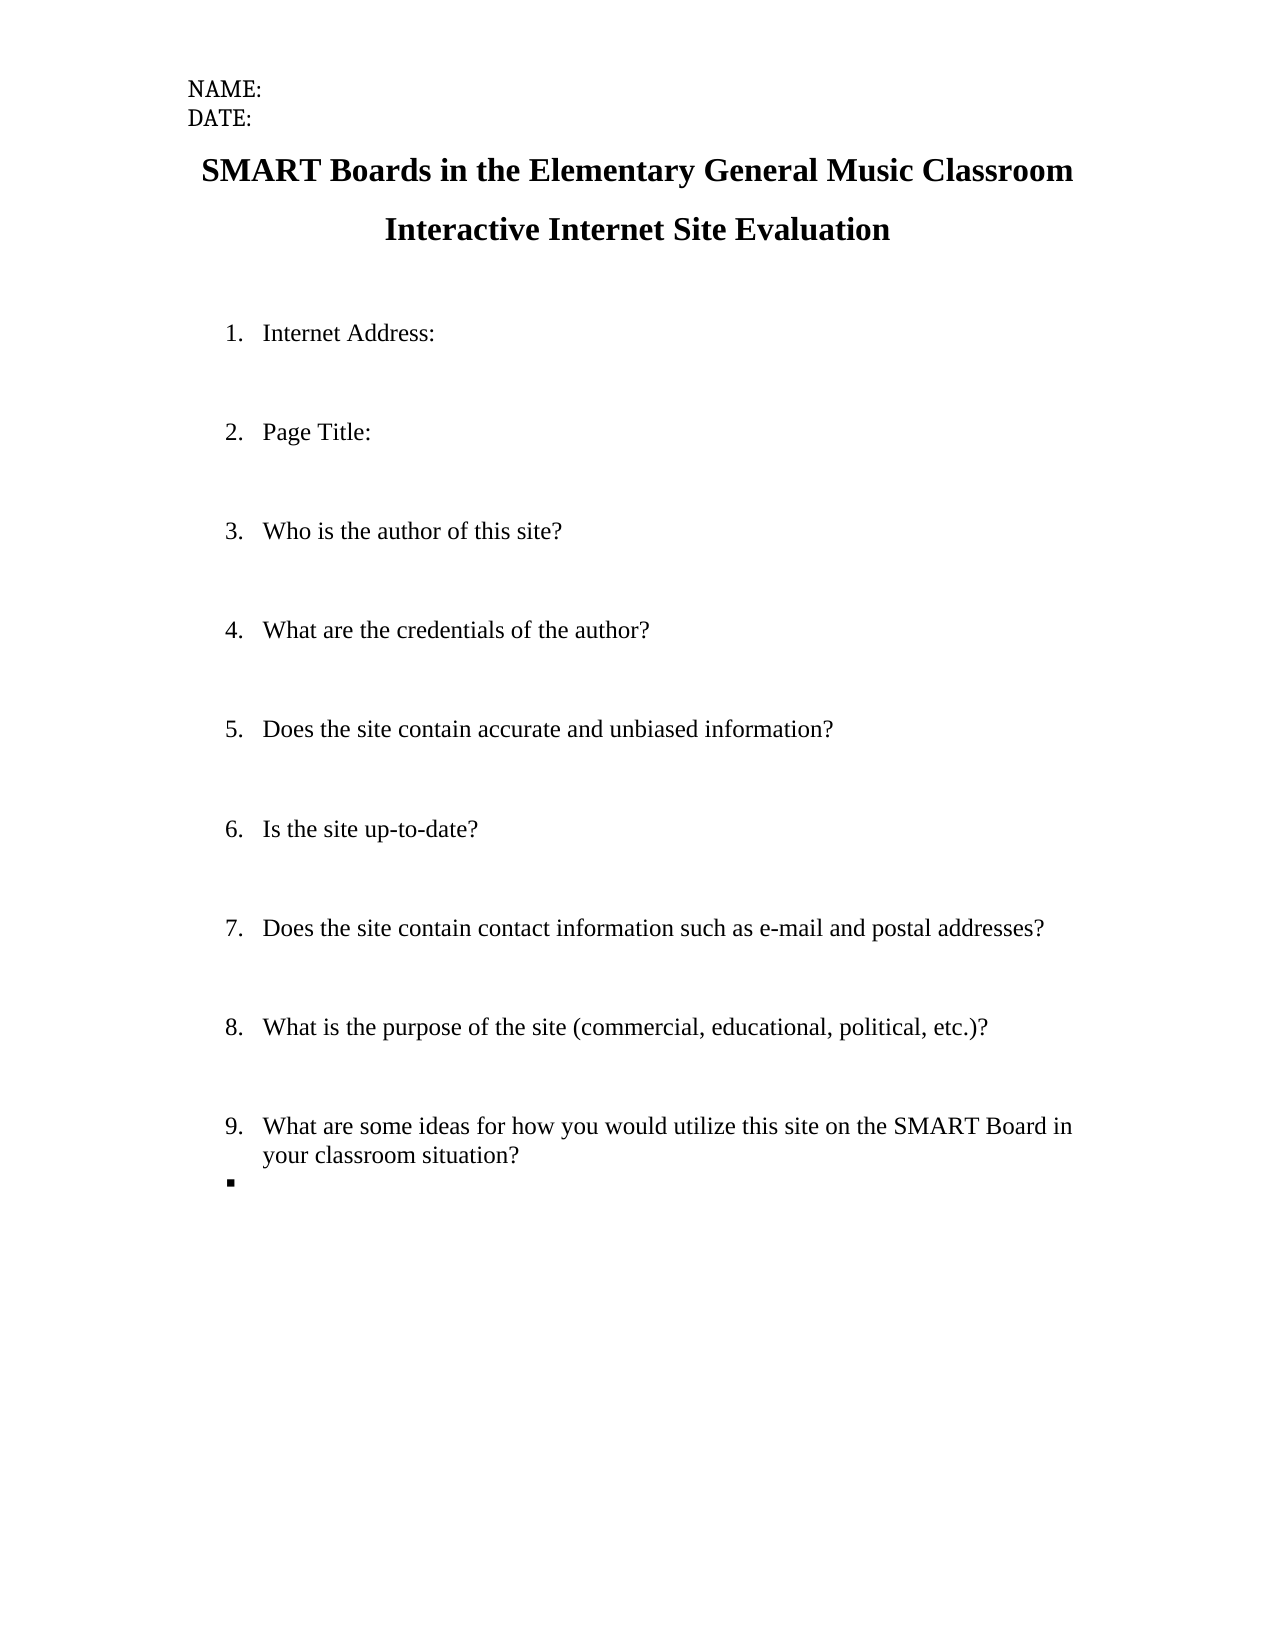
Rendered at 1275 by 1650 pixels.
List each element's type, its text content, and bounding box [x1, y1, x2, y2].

list Internet Address: [225, 318, 1087, 347]
list Who is the author of this site? [225, 516, 1087, 545]
list What are the credentials of the author? [225, 615, 1087, 644]
text SMART Boards in the Elementary General Music Classroom [187, 150, 1087, 188]
list Page Title: [225, 417, 1087, 446]
text Interactive Internet Site Evaluation [187, 209, 1087, 247]
list What are some ideas for how you would utilize this site on the SMART Board in your classroom situation? [225, 1111, 1087, 1169]
list What is the purpose of the site (commercial, educational, political, etc.)? [225, 1012, 1087, 1041]
list Does the site contain accurate and unbiased information? [225, 714, 1087, 743]
list Does the site contain contact information such as e-mail and postal addresses? [225, 913, 1087, 942]
list Is the site up-to-date? [225, 814, 1087, 842]
